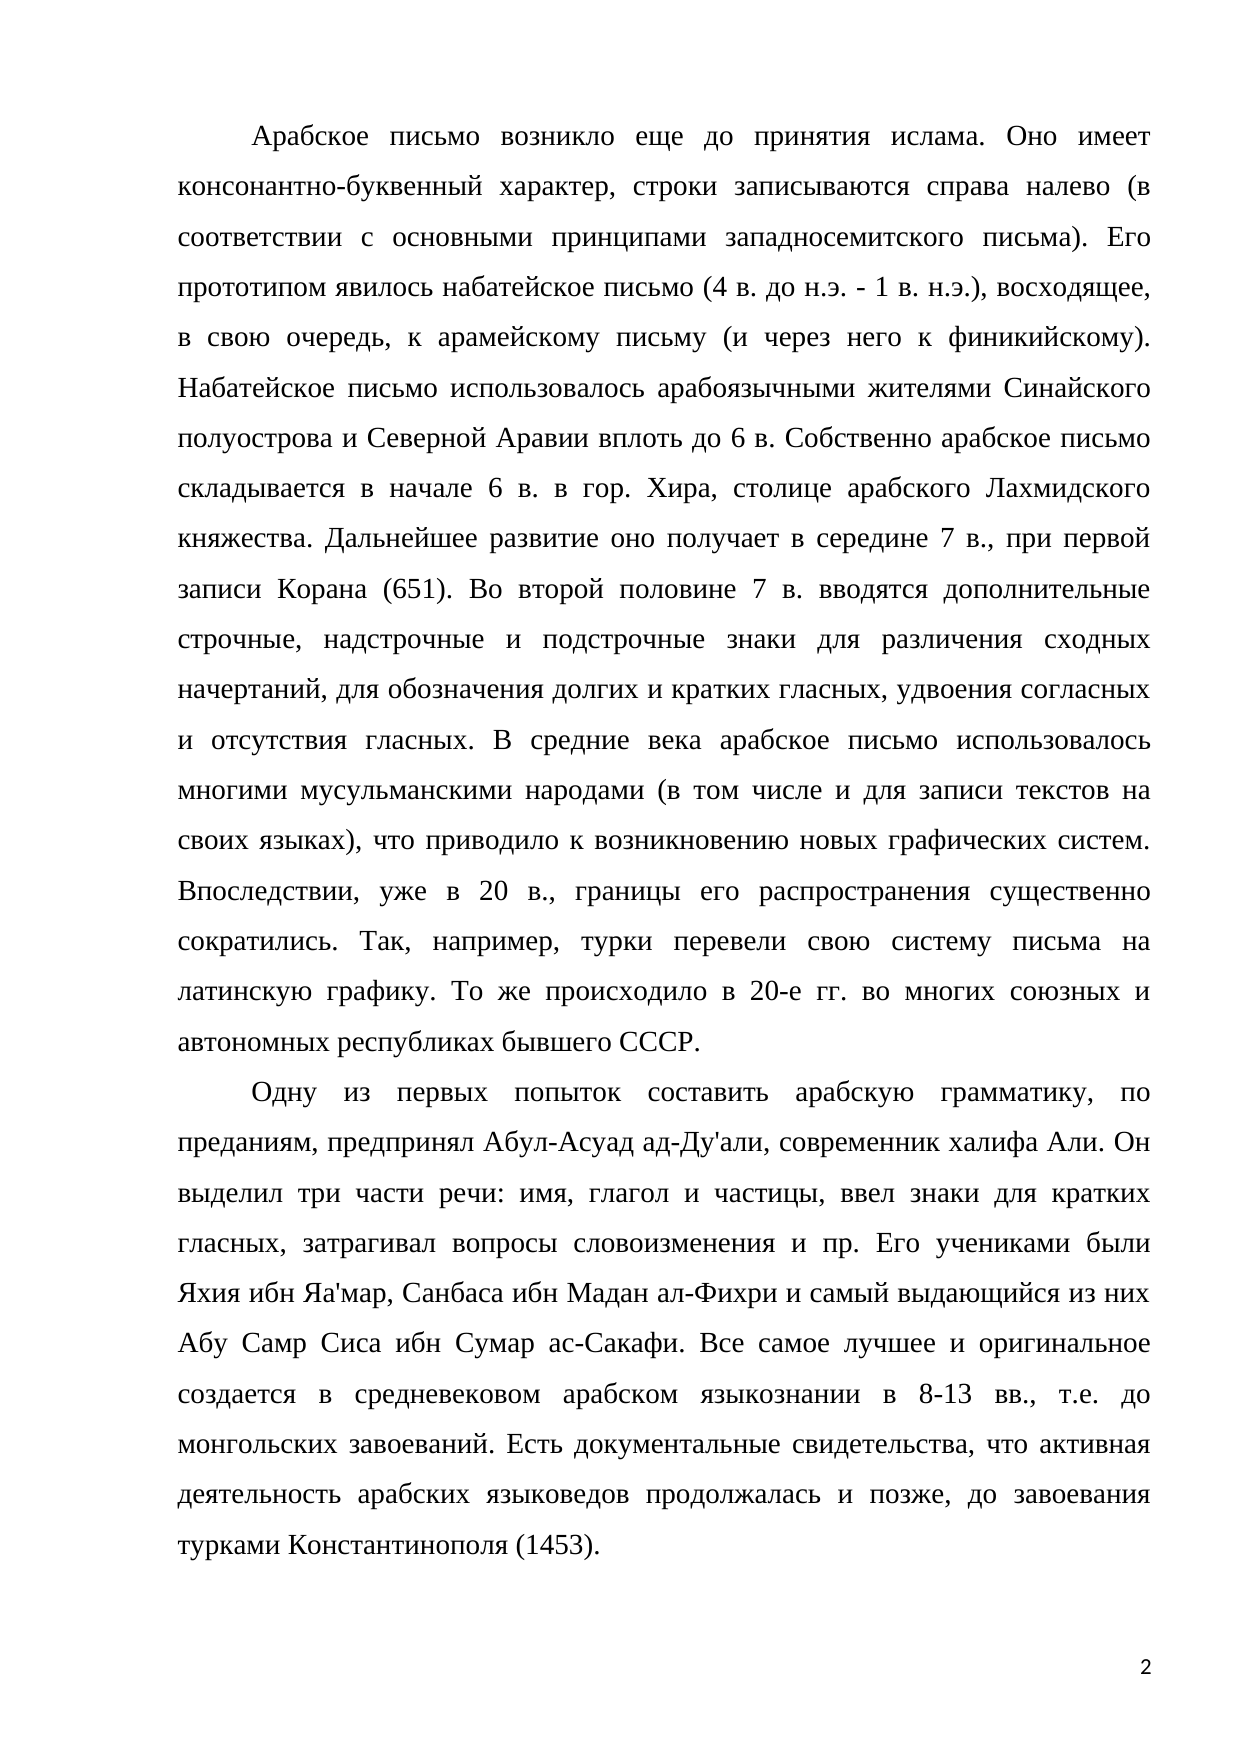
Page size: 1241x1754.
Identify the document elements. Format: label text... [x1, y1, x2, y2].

text Арабское письмо возникло еще до принятия ислама. Оно имеет консонантно-буквенный характер, строки записываются справа налево (в соответствии с основными принципами западносемитского письма). Его прототипом явилось набатейское письмо (4 в. до н.э. - 1 в. н.э.), восходящее, в свою очередь, к арамейскому письму (и через него к финикийскому). Набатейское письмо использовалось арабоязычными жителями Синайского полуострова и Северной Аравии вплоть до 6 в. Собственно арабское письмо складывается в начале 6 в. в гор. Хира, столице арабского Лахмидского княжества. Дальнейшее развитие оно получает в середине 7 в., при первой записи Корана (651). Во второй половине 7 в. вводятся дополнительные строчные, надстрочные и подстрочные знаки для различения сходных начертаний, для обозначения долгих и кратких гласных, удвоения согласных и отсутствия гласных. В средние века арабское письмо использовалось многими мусульманскими народами (в том числе и для записи текстов на своих языках), что приводило к возникновению новых графических систем. Впоследствии, уже в 20 в., границы его распространения существенно сократились. Так, например, турки перевели свою систему письма на латинскую графику. То же происходило в 20-е гг. во многих союзных и автономных республиках бывшего СССР. [177, 118, 1152, 1057]
text Одну из первых попыток составить арабскую грамматику, по преданиям, предпринял Абул-Асуад ад-Ду'али, современник халифа Али. Он выделил три части речи: имя, глагол и частицы, ввел знаки для кратких гласных, затрагивал вопросы словоизменения и пр. Его учениками были Яхия ибн Яа'мар, Санбаса ибн Мадан ал-Фихри и самый выдающийся из них Абу Самр Сиса ибн Сумар ас-Сакафи. Все самое лучшее и оригинальное создается в средневековом арабском языкознании в 8-13 вв., т.е. до монгольских завоеваний. Есть документальные свидетельства, что активная деятельность арабских языковедов продолжалась и позже, до завоевания турками Константинополя (1453). [177, 1074, 1152, 1560]
